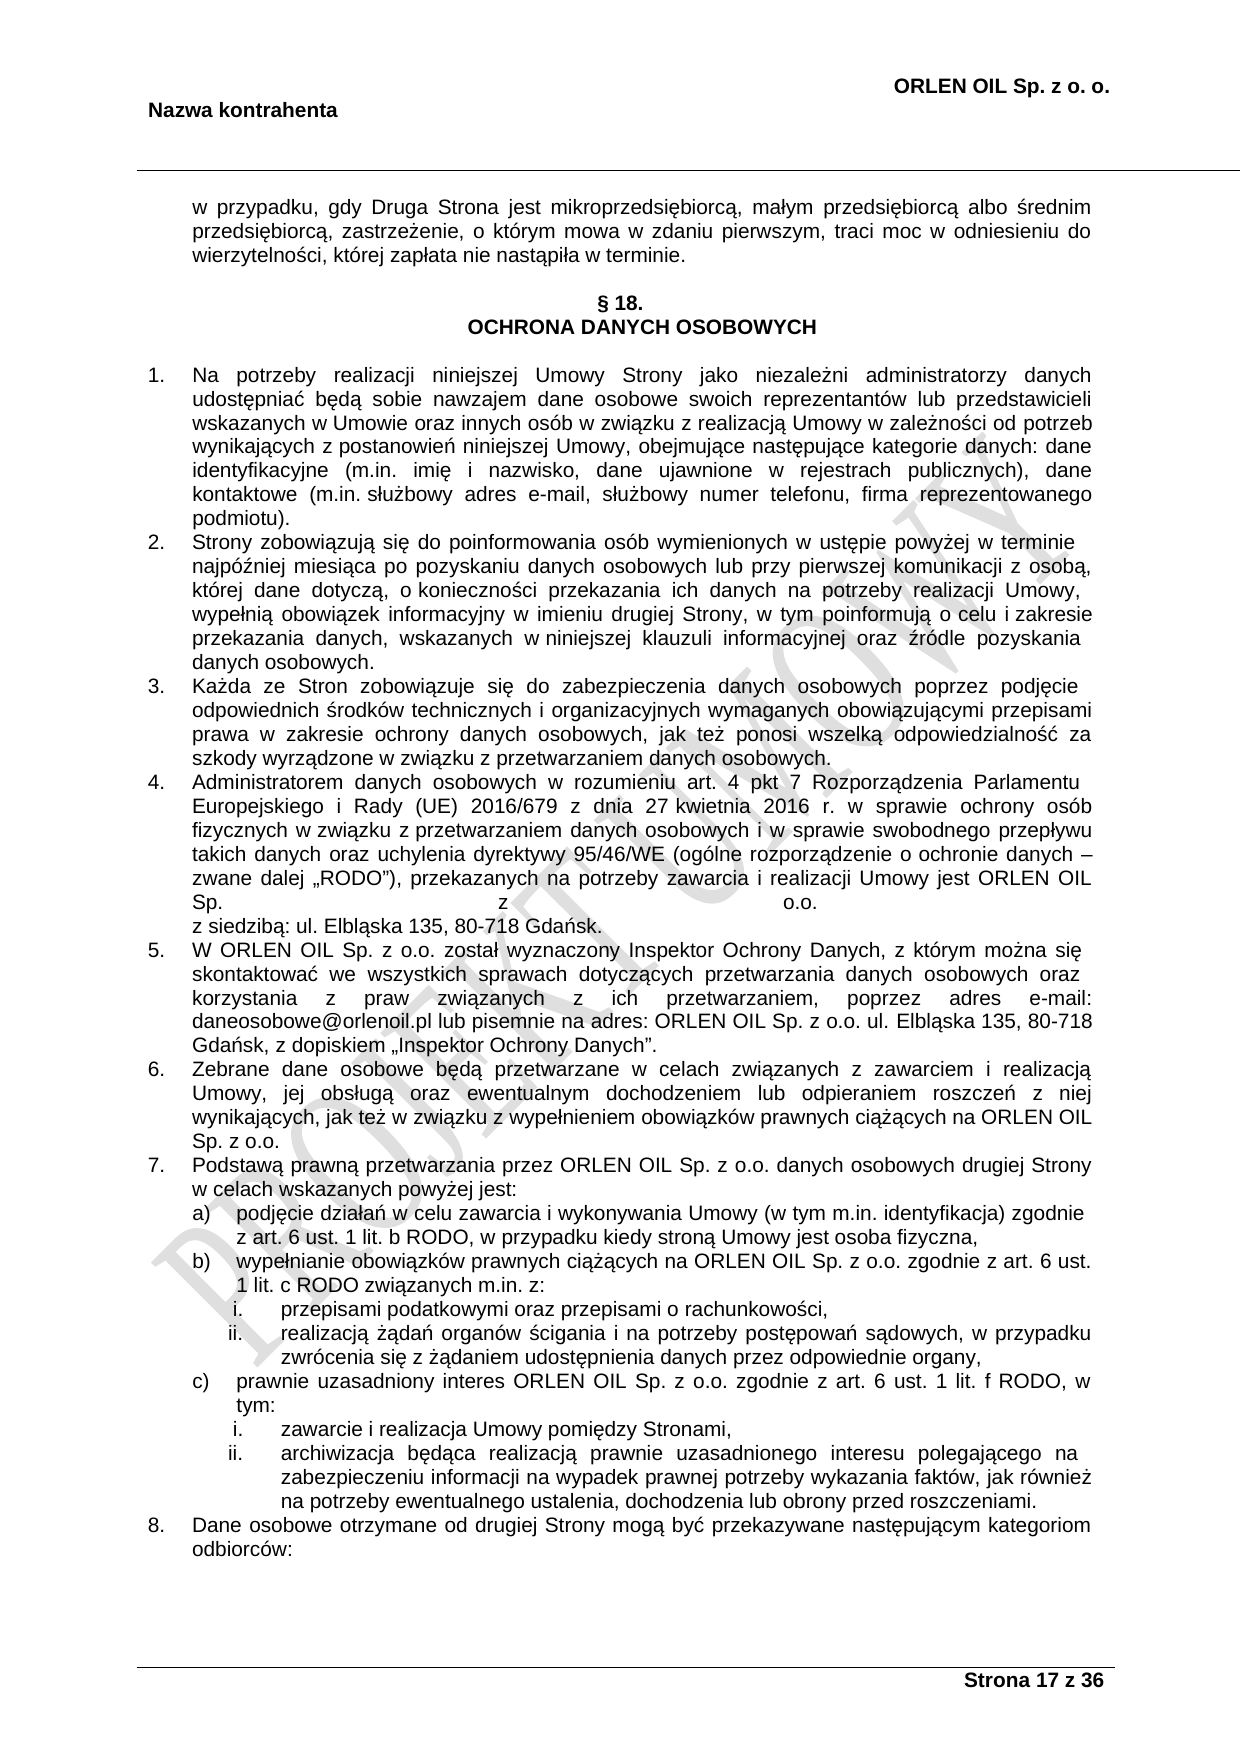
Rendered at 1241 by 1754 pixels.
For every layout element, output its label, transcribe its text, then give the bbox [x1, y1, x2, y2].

list W ORLEN OIL Sp. z o.o. został wyznaczony Inspektor Ochrony Danych, z którym można się skontaktować we wszystkich sprawach dotyczących przetwarzania danych osobowych oraz korzystania z praw związanych z ich przetwarzaniem, poprzez adres e-mail: daneosobowe@orlenoil.pl lub pisemnie na adres: ORLEN OIL Sp. z o.o. ul. Elbląska 135, 80-718 Gdańsk, z dopiskiem „Inspektor Ochrony Danych”. [148, 937, 1093, 1057]
list zawarcie i realizacja Umowy pomiędzy Stronami, [243, 1417, 1093, 1441]
list Każda ze Stron zobowiązuje się do zabezpieczenia danych osobowych poprzez podjęcie odpowiednich środków technicznych i organizacyjnych wymaganych obowiązującymi przepisami prawa w zakresie ochrony danych osobowych, jak też ponosi wszelką odpowiedzialność za szkody wyrządzone w związku z przetwarzaniem danych osobowych. [148, 674, 1093, 770]
list prawnie uzasadniony interes ORLEN OIL Sp. z o.o. zgodnie z art. 6 ust. 1 lit. f RODO, w tym: [192, 1369, 1093, 1417]
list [148, 195, 1093, 267]
list realizacją żądań organów ścigania i na potrzeby postępowań sądowych, w przypadku zwrócenia się z żądaniem udostępnienia danych przez odpowiednie organy, [243, 1321, 1093, 1369]
list podjęcie działań w celu zawarcia i wykonywania Umowy (w tym m.in. identyfikacja) zgodnie z art. 6 ust. 1 lit. b RODO, w przypadku kiedy stroną Umowy jest osoba fizyczna, [192, 1201, 1093, 1249]
list Administratorem danych osobowych w rozumieniu art. 4 pkt 7 Rozporządzenia Parlamentu Europejskiego i Rady (UE) 2016/679 z dnia 27 kwietnia 2016 r. w sprawie ochrony osób fizycznych w związku z przetwarzaniem danych osobowych i w sprawie swobodnego przepływu takich danych oraz uchylenia dyrektywy 95/46/WE (ogólne rozporządzenie o ochronie danych – zwane dalej „RODO”), przekazanych na potrzeby zawarcia i realizacji Umowy jest ORLEN OIL Sp. z o.o. z siedzibą: ul. Elbląska 135, 80-718 Gdańsk. [148, 770, 1093, 937]
list Zebrane dane osobowe będą przetwarzane w celach związanych z zawarciem i realizacją Umowy, jej obsługą oraz ewentualnym dochodzeniem lub odpieraniem roszczeń z niej wynikających, jak też w związku z wypełnieniem obowiązków prawnych ciążących na ORLEN OIL Sp. z o.o. [148, 1057, 1093, 1153]
list Na potrzeby realizacji niniejszej Umowy Strony jako niezależni administratorzy danych udostępniać będą sobie nawzajem dane osobowe swoich reprezentantów lub przedstawicieli wskazanych w Umowie oraz innych osób w związku z realizacją Umowy w zależności od potrzeb wynikających z postanowień niniejszej Umowy, obejmujące następujące kategorie danych: dane identyfikacyjne (m.in. imię i nazwisko, dane ujawnione w rejestrach publicznych), dane kontaktowe (m.in. służbowy adres e-mail, służbowy numer telefonu, firma reprezentowanego podmiotu). [148, 362, 1093, 530]
list Podstawą prawną przetwarzania przez ORLEN OIL Sp. z o.o. danych osobowych drugiej Strony w celach wskazanych powyżej jest: [148, 1153, 1093, 1201]
text § 18. [148, 291, 1093, 314]
list archiwizacja będąca realizacją prawnie uzasadnionego interesu polegającego na zabezpieczeniu informacji na wypadek prawnej potrzeby wykazania faktów, jak również na potrzeby ewentualnego ustalenia, dochodzenia lub obrony przed roszczeniami. [243, 1441, 1093, 1512]
list wypełnianie obowiązków prawnych ciążących na ORLEN OIL Sp. z o.o. zgodnie z art. 6 ust. 1 lit. c RODO związanych m.in. z: [192, 1249, 1093, 1297]
list Dane osobowe otrzymane od drugiej Strony mogą być przekazywane następującym kategoriom odbiorców: [148, 1512, 1093, 1560]
text OCHRONA DANYCH OSOBOWYCH [192, 314, 1093, 338]
list Strony zobowiązują się do poinformowania osób wymienionych w ustępie powyżej w terminie najpóźniej miesiąca po pozyskaniu danych osobowych lub przy pierwszej komunikacji z osobą, której dane dotyczą, o konieczności przekazania ich danych na potrzeby realizacji Umowy, wypełnią obowiązek informacyjny w imieniu drugiej Strony, w tym poinformują o celu i zakresie przekazania danych, wskazanych w niniejszej klauzuli informacyjnej oraz źródle pozyskania danych osobowych. [148, 530, 1093, 674]
list przepisami podatkowymi oraz przepisami o rachunkowości, [243, 1297, 1093, 1321]
